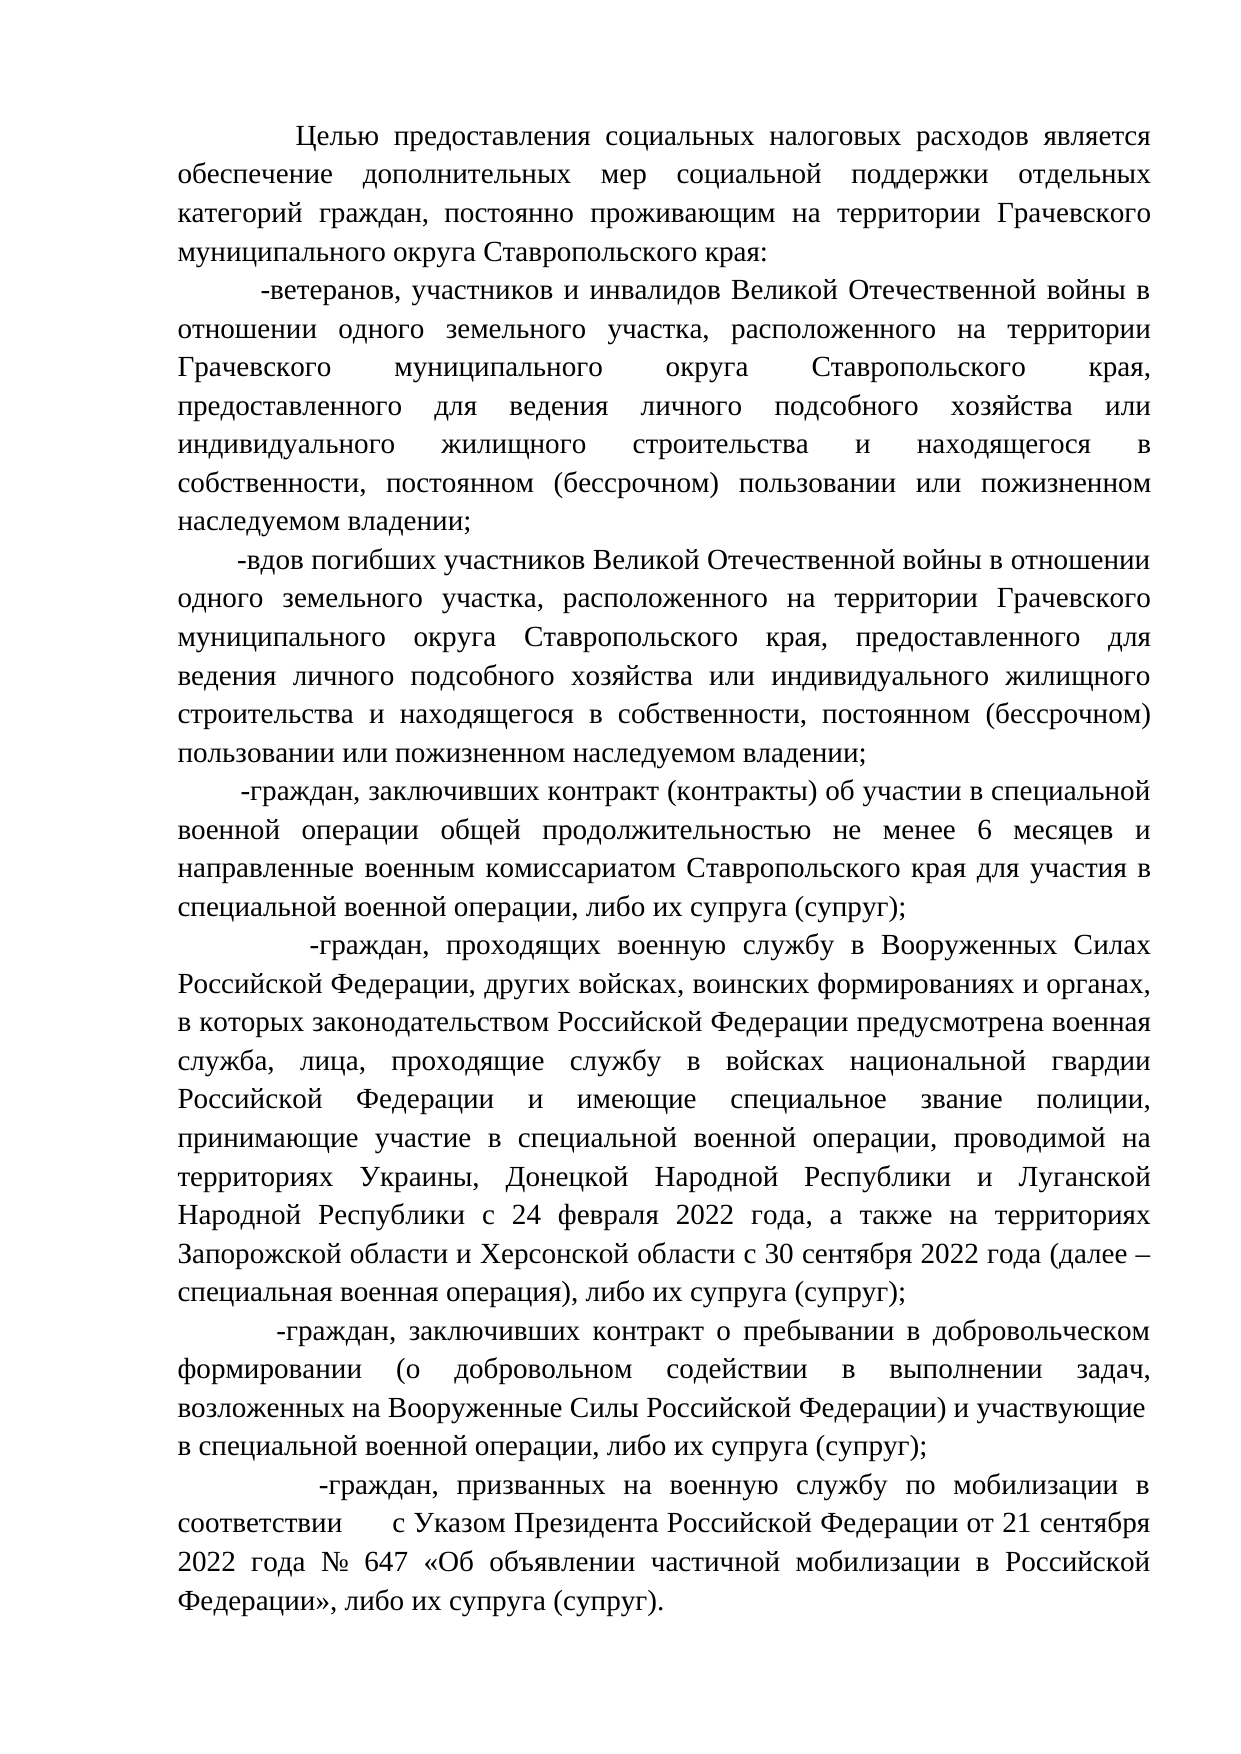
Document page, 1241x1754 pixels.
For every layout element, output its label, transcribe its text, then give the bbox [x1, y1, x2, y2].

text Целью предоставления социальных налоговых расходов является обеспечение дополнительных мер социальной поддержки отдельных категорий граждан, постоянно проживающим на территории Грачевского муниципального округа Ставропольского края: [177, 118, 1152, 267]
text -граждан, заключивших контракт (контракты) об участии в специальной военной операции общей продолжительностью не менее 6 месяцев и направленные военным комиссариатом Ставропольского края для участия в специальной военной операции, либо их супруга (супруг); [177, 773, 1152, 922]
text в специальной военной операции, либо их супруга (супруг); [177, 1428, 1152, 1462]
text -граждан, проходящих военную службу в Вооруженных Силах Российской Федерации, других войсках, воинских формированиях и органах, в которых законодательством Российской Федерации предусмотрена военная служба, лица, проходящие службу в войсках национальной гвардии Российской Федерации и имеющие специальное звание полиции, принимающие участие в специальной военной операции, проводимой на территориях Украины, Донецкой Народной Республики и Луганской Народной Республики с 24 февраля 2022 года, а также на территориях Запорожской области и Херсонской области с 30 сентября 2022 года (далее – специальная военная операция), либо их супруга (супруг); [177, 927, 1152, 1308]
text -ветеранов, участников и инвалидов Великой Отечественной войны в отношении одного земельного участка, расположенного на территории Грачевского муниципального округа Ставропольского края, предоставленного для ведения личного подсобного хозяйства или индивидуального жилищного строительства и находящегося в собственности, постоянном (бессрочном) пользовании или пожизненном наследуемом владении; [177, 272, 1152, 537]
text -вдов погибших участников Великой Отечественной войны в отношении одного земельного участка, расположенного на территории Грачевского муниципального округа Ставропольского края, предоставленного для ведения личного подсобного хозяйства или индивидуального жилищного строительства и находящегося в собственности, постоянном (бессрочном) пользовании или пожизненном наследуемом владении; [177, 542, 1152, 768]
text -граждан, заключивших контракт о пребывании в добровольческом формировании (о добровольном содействии в выполнении задач, возложенных на Вооруженные Силы Российской Федерации) и участвующие [177, 1313, 1152, 1423]
text -граждан, призванных на военную службу по мобилизации в соответствии с Указом Президента Российской Федерации от 21 сентября 2022 года № 647 «Об объявлении частичной мобилизации в Российской Федерации», либо их супруга (супруг). [177, 1467, 1152, 1616]
